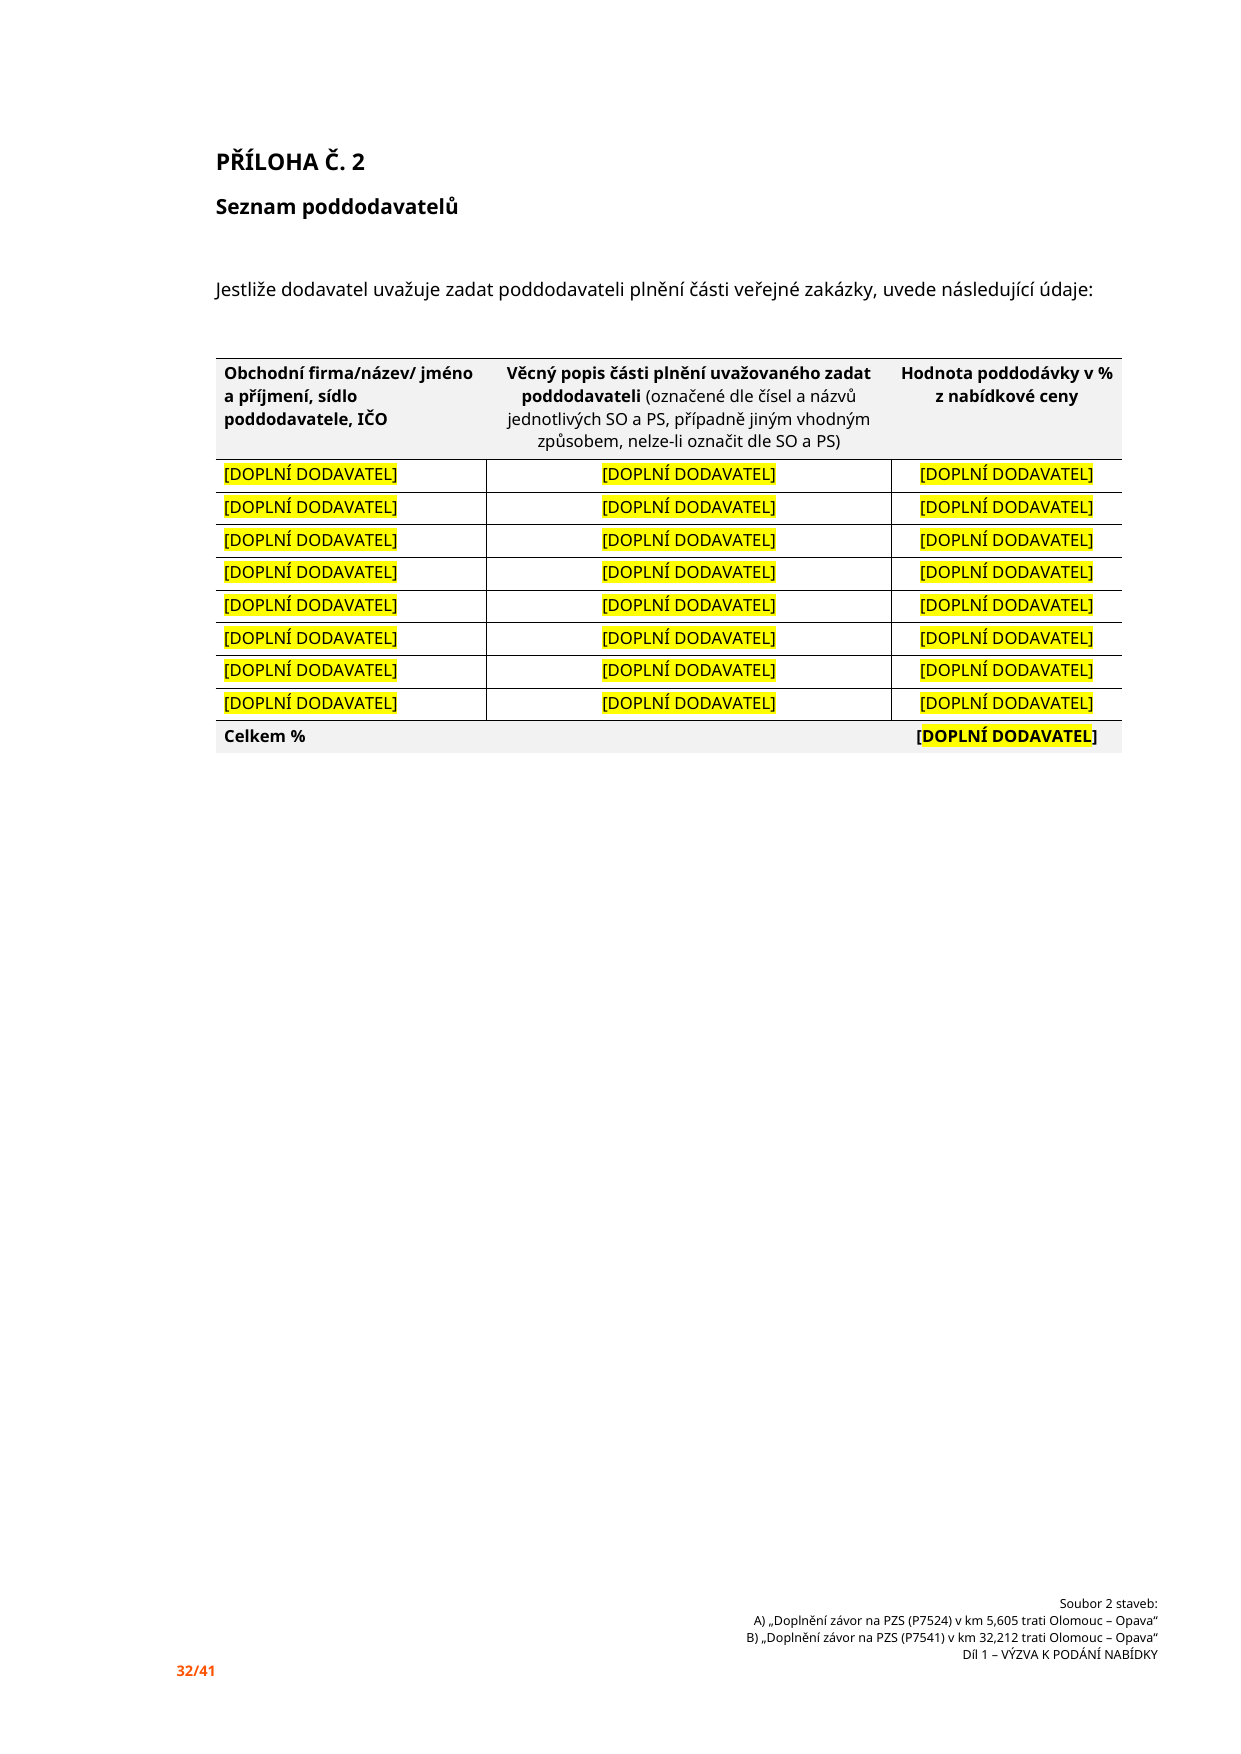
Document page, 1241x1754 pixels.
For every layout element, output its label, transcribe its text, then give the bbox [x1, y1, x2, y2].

table_cell [DOPLNÍ DODAVATEL] [892, 623, 1122, 655]
table_cell [DOPLNÍ DODAVATEL] [216, 689, 486, 720]
table_cell [DOPLNÍ DODAVATEL] [487, 656, 891, 688]
table_cell [DOPLNÍ DODAVATEL] [216, 460, 486, 491]
table_cell [DOPLNÍ DODAVATEL] [487, 591, 891, 622]
table_cell [DOPLNÍ DODAVATEL] [892, 656, 1122, 688]
table_cell [DOPLNÍ DODAVATEL] [216, 525, 486, 557]
text Příloha č. 2 [216, 146, 1122, 177]
table_cell [DOPLNÍ DODAVATEL] [487, 460, 891, 491]
table_header Obchodní firma/název/ jméno a příjmení, sídlo poddodavatele, IČO [216, 359, 486, 459]
table_cell [DOPLNÍ DODAVATEL] [487, 623, 891, 655]
table_cell [DOPLNÍ DODAVATEL] [487, 558, 891, 589]
table_header Věcný popis části plnění uvažovaného zadat poddodavateli (označené dle čísel a názvů jednotlivých SO a PS, případně jiným vhodným způsobem, nelze-li označit dle SO a PS) [486, 359, 891, 459]
table_cell [DOPLNÍ DODAVATEL] [892, 493, 1122, 524]
table_cell [DOPLNÍ DODAVATEL] [216, 623, 486, 655]
table_cell [DOPLNÍ DODAVATEL] [216, 493, 486, 524]
table_cell [DOPLNÍ DODAVATEL] [891, 721, 1122, 753]
table_cell [DOPLNÍ DODAVATEL] [892, 689, 1122, 720]
table_cell [DOPLNÍ DODAVATEL] [216, 656, 486, 688]
table_cell [DOPLNÍ DODAVATEL] [892, 460, 1122, 491]
text Jestliže dodavatel uvažuje zadat poddodavateli plnění části veřejné zakázky, uvede následující údaje: [216, 277, 1122, 302]
table_cell [DOPLNÍ DODAVATEL] [216, 591, 486, 622]
table_cell [DOPLNÍ DODAVATEL] [892, 558, 1122, 589]
table_cell [DOPLNÍ DODAVATEL] [892, 525, 1122, 557]
table_cell Celkem % [216, 721, 486, 753]
text Seznam poddodavatelů [216, 192, 1122, 221]
table_header Hodnota poddodávky v % z nabídkové ceny [891, 359, 1122, 459]
table_cell [DOPLNÍ DODAVATEL] [487, 493, 891, 524]
table_cell [486, 721, 891, 753]
table_cell [DOPLNÍ DODAVATEL] [487, 525, 891, 557]
table_cell [DOPLNÍ DODAVATEL] [216, 558, 486, 589]
table_cell [DOPLNÍ DODAVATEL] [487, 689, 891, 720]
table_cell [DOPLNÍ DODAVATEL] [892, 591, 1122, 622]
